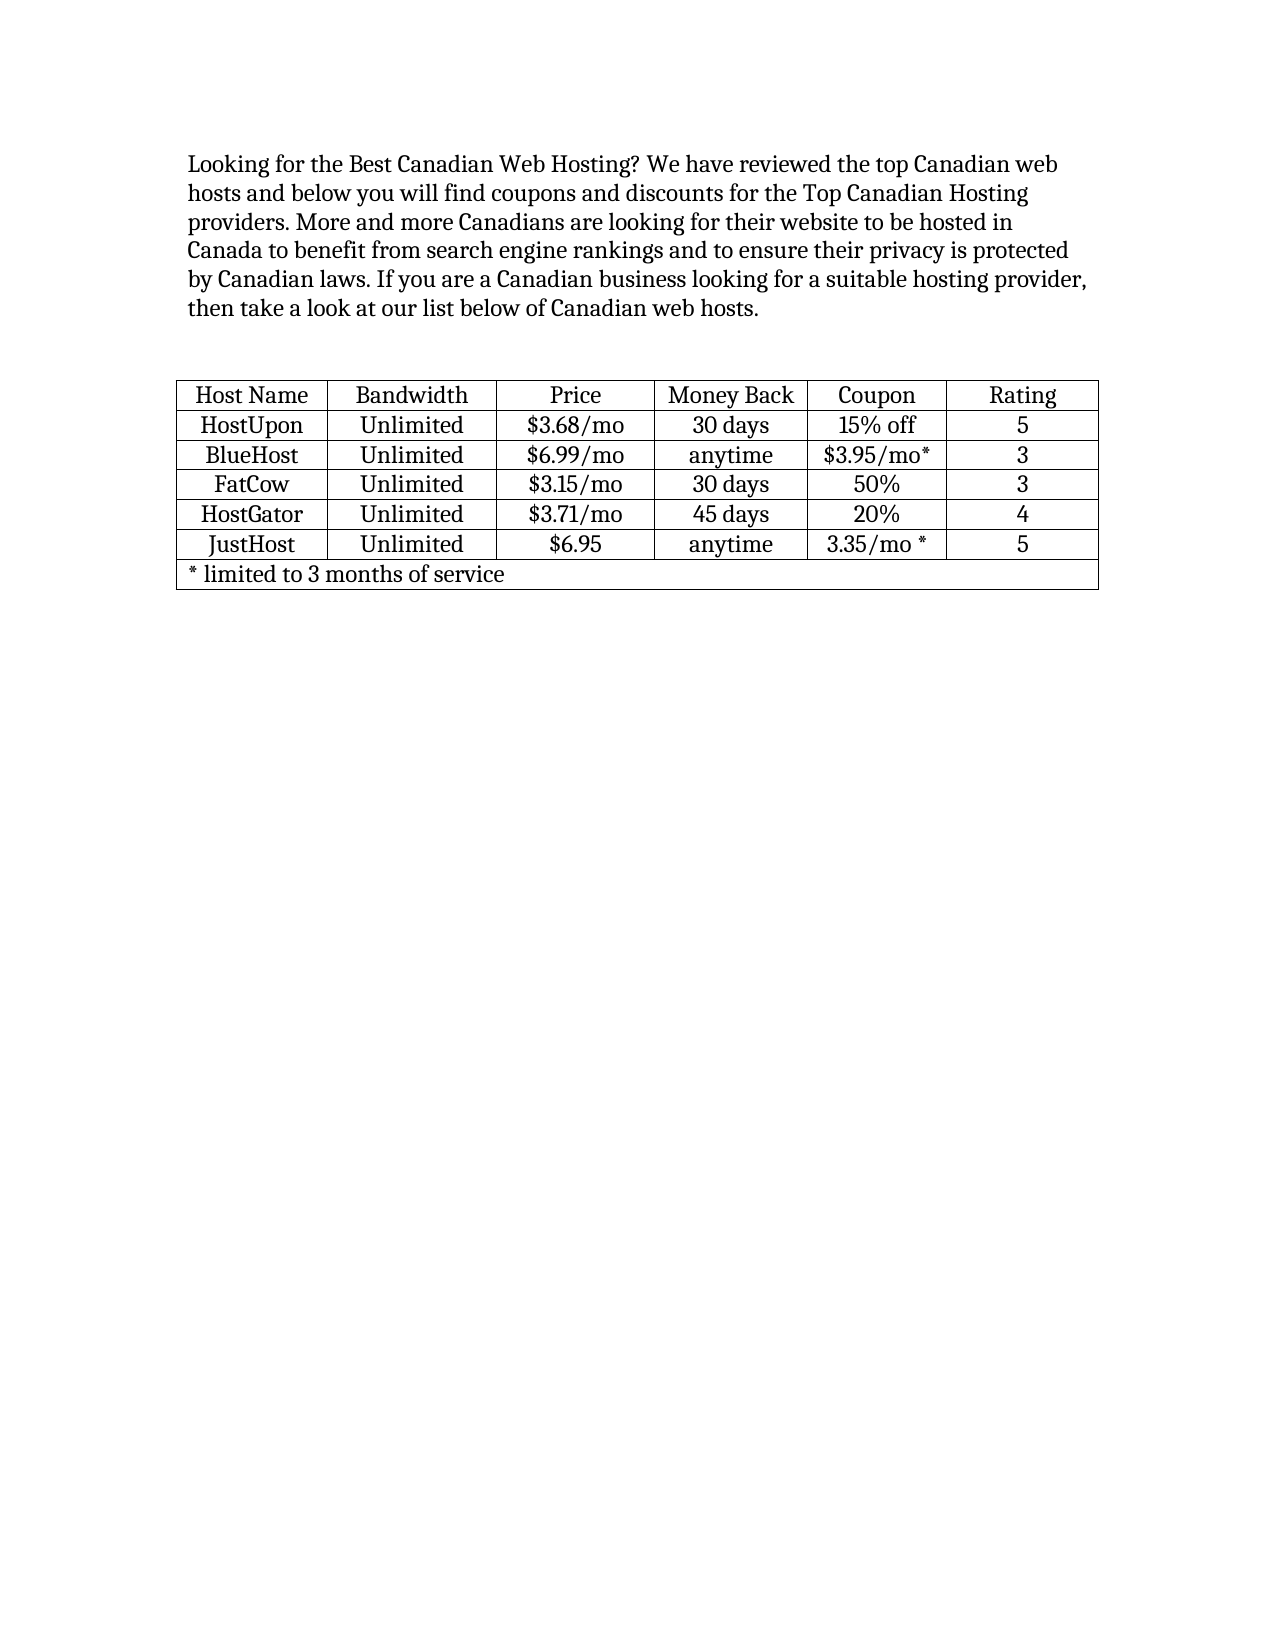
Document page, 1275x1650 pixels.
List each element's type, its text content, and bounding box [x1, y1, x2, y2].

table_cell 30 days [655, 411, 807, 439]
table_header Price [497, 381, 654, 410]
table_cell 45 days [655, 500, 807, 529]
table_header Money Back [655, 381, 807, 410]
table_cell 3 [947, 441, 1098, 469]
table_cell anytime [655, 441, 807, 469]
table_cell 5 [947, 530, 1098, 559]
table_cell Unlimited [328, 500, 496, 529]
table_cell $3.68/mo [497, 411, 654, 439]
table_cell HostGator [177, 500, 327, 529]
table_header Rating [947, 381, 1098, 410]
table_cell anytime [655, 530, 807, 559]
table_cell * limited to 3 months of service [177, 560, 1098, 588]
table_cell 4 [947, 500, 1098, 529]
table_header Coupon [808, 381, 946, 410]
table_cell 3 [947, 470, 1098, 499]
table_cell $3.71/mo [497, 500, 654, 529]
table_cell Unlimited [328, 530, 496, 559]
table_cell FatCow [177, 470, 327, 499]
table_cell 15% off [808, 411, 946, 439]
table_cell Unlimited [328, 411, 496, 439]
table_cell 5 [947, 411, 1098, 439]
table_cell JustHost [177, 530, 327, 559]
table_cell $3.95/mo* [808, 441, 946, 469]
table_cell 50% [808, 470, 946, 499]
table_cell HostUpon [177, 411, 327, 439]
table_cell BlueHost [177, 441, 327, 469]
table_header Bandwidth [328, 381, 496, 410]
table_cell 20% [808, 500, 946, 529]
table_cell Unlimited [328, 441, 496, 469]
table_cell 3.35/mo * [808, 530, 946, 559]
table_header Host Name [177, 381, 327, 410]
table_cell Unlimited [328, 470, 496, 499]
table_cell 30 days [655, 470, 807, 499]
table_cell $6.99/mo [497, 441, 654, 469]
text Looking for the Best Canadian Web Hosting? We have reviewed the top Canadian web hosts and below you will find coupons and discounts for the Top Canadian Hosting providers. More and more Canadians are looking for their website to be hosted in Canada to benefit from search engine rankings and to ensure their privacy is protected by Canadian laws. If you are a Canadian business looking for a suitable hosting provider, then take a look at our list below of Canadian web hosts. [187, 150, 1087, 322]
table_cell $6.95 [497, 530, 654, 559]
table_cell $3.15/mo [497, 470, 654, 499]
